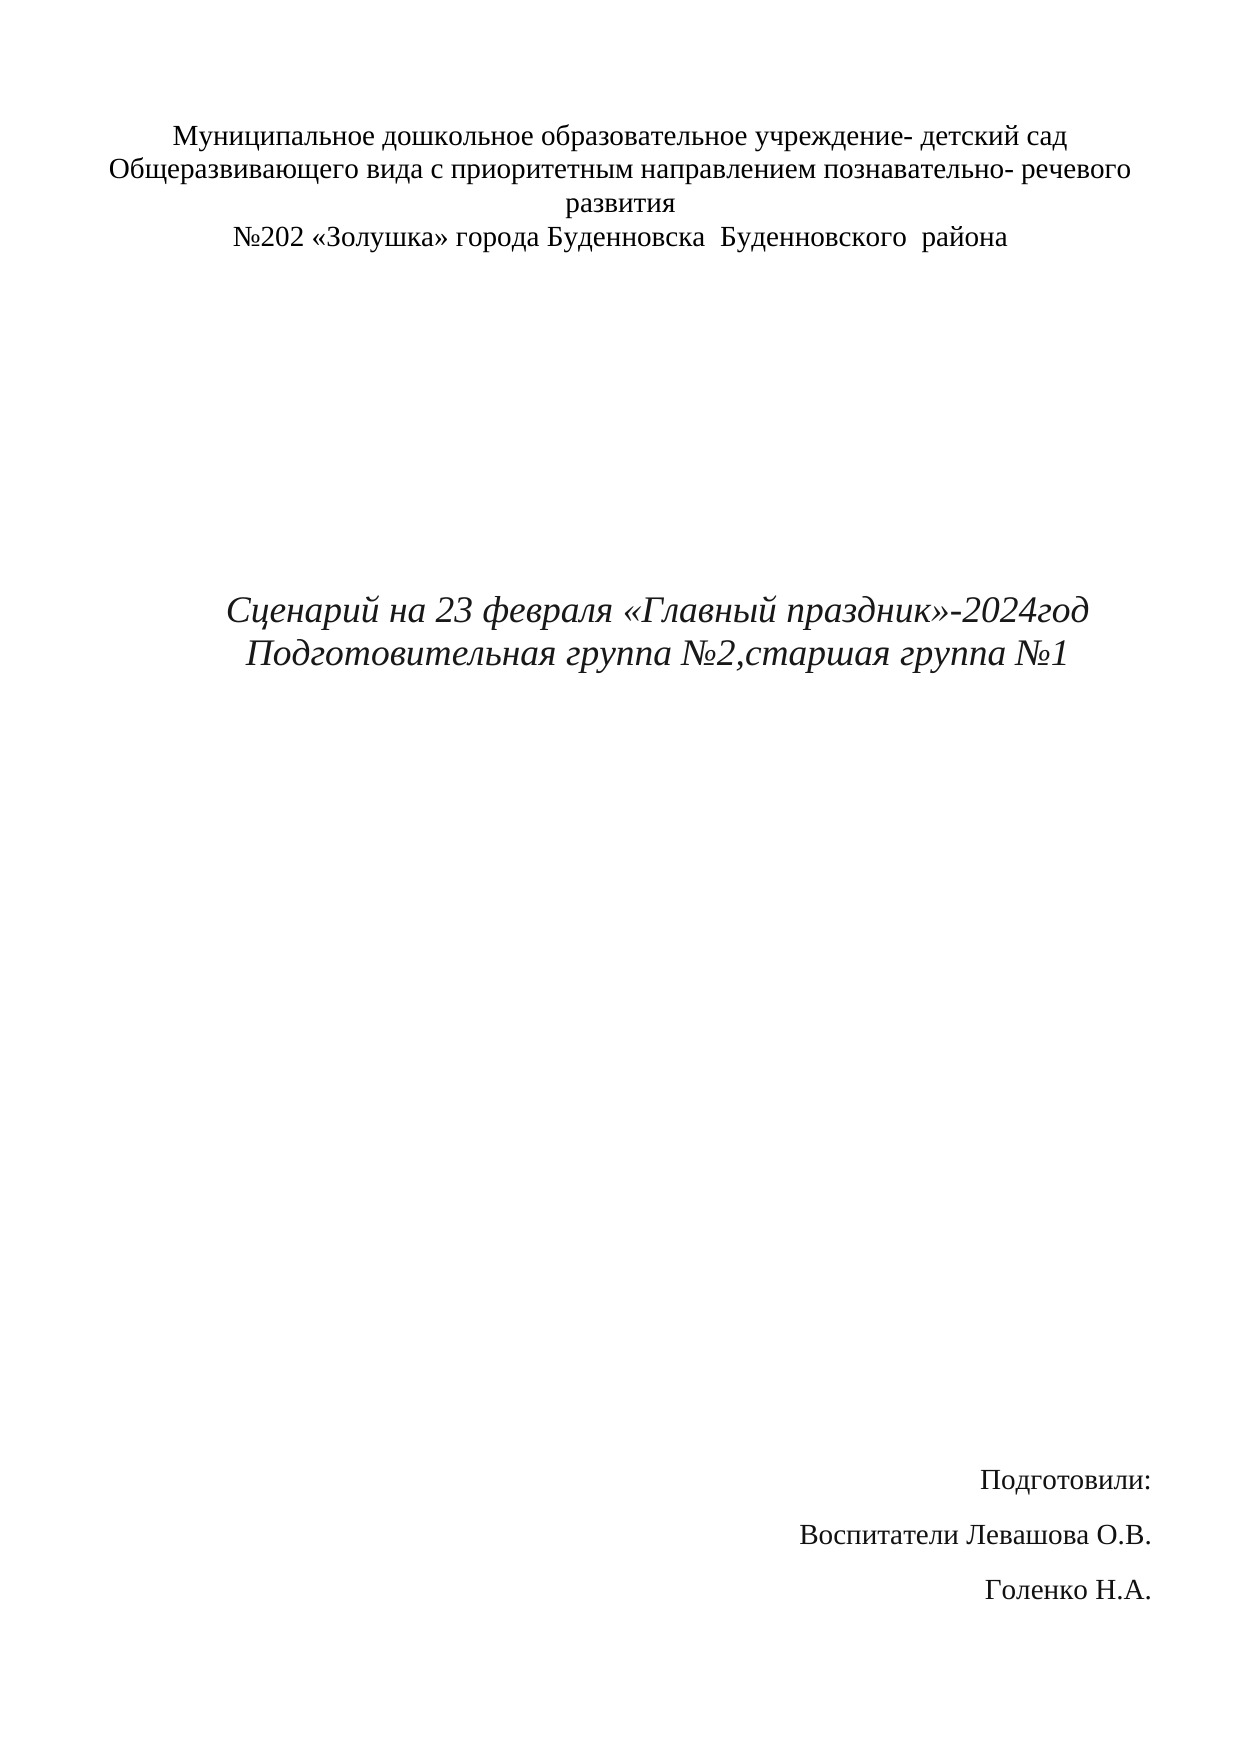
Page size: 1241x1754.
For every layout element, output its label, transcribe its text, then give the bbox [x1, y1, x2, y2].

text Муниципальное дошкольное образовательное учреждение- детский сад [89, 118, 1152, 152]
text №202 «Золушка» города Буденновска Буденновского района [89, 219, 1152, 252]
list Сценарий на 23 февраля «Главный праздник»-2024год [44, 588, 1152, 631]
text Голенко Н.А. [44, 1572, 1152, 1605]
text Общеразвивающего вида с приоритетным направлением познавательно- речевого развития [89, 152, 1152, 219]
text Подготовили: [44, 1462, 1152, 1496]
text Воспитатели Левашова О.В. [44, 1517, 1152, 1551]
list Подготовительная группа №2,старшая группа №1 [44, 631, 1152, 674]
